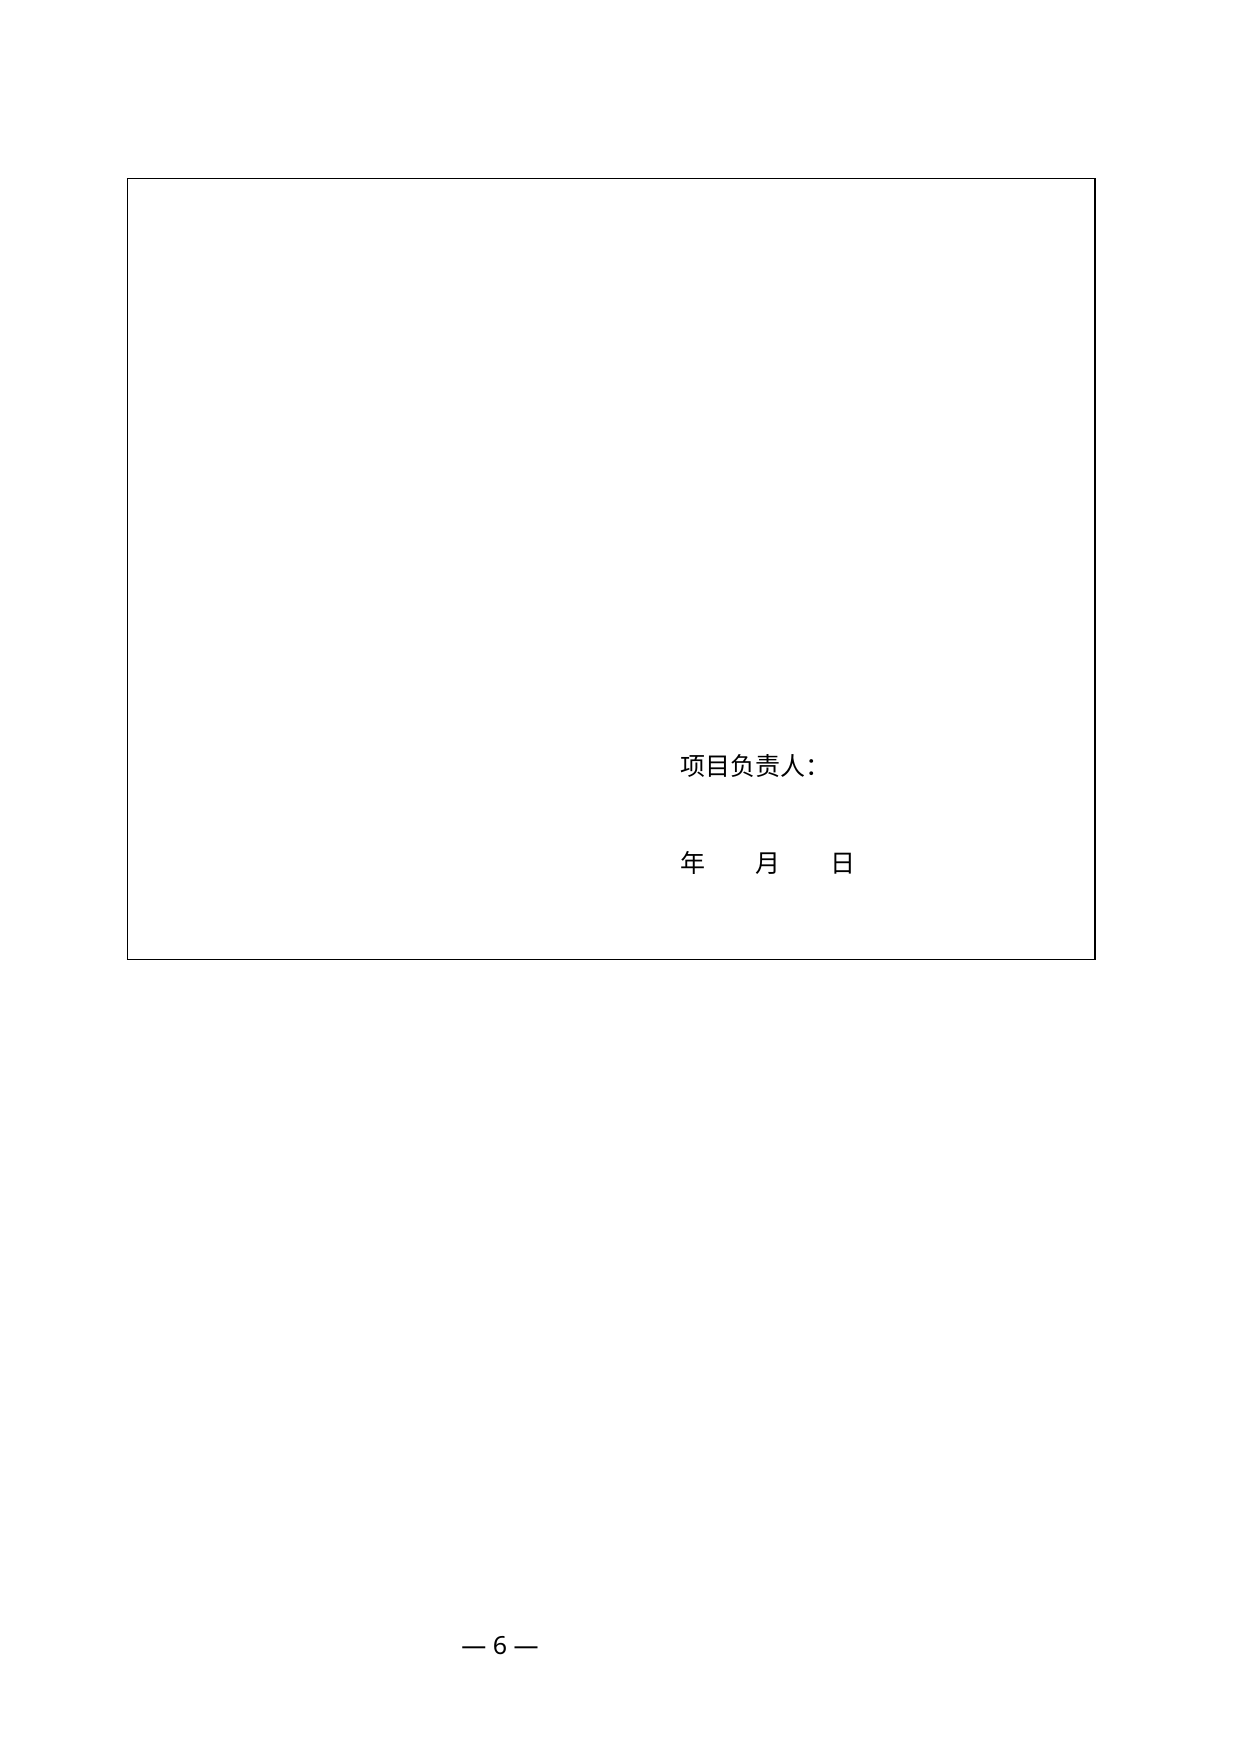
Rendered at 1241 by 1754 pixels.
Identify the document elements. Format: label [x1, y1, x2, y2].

table_header [128, 179, 1094, 959]
